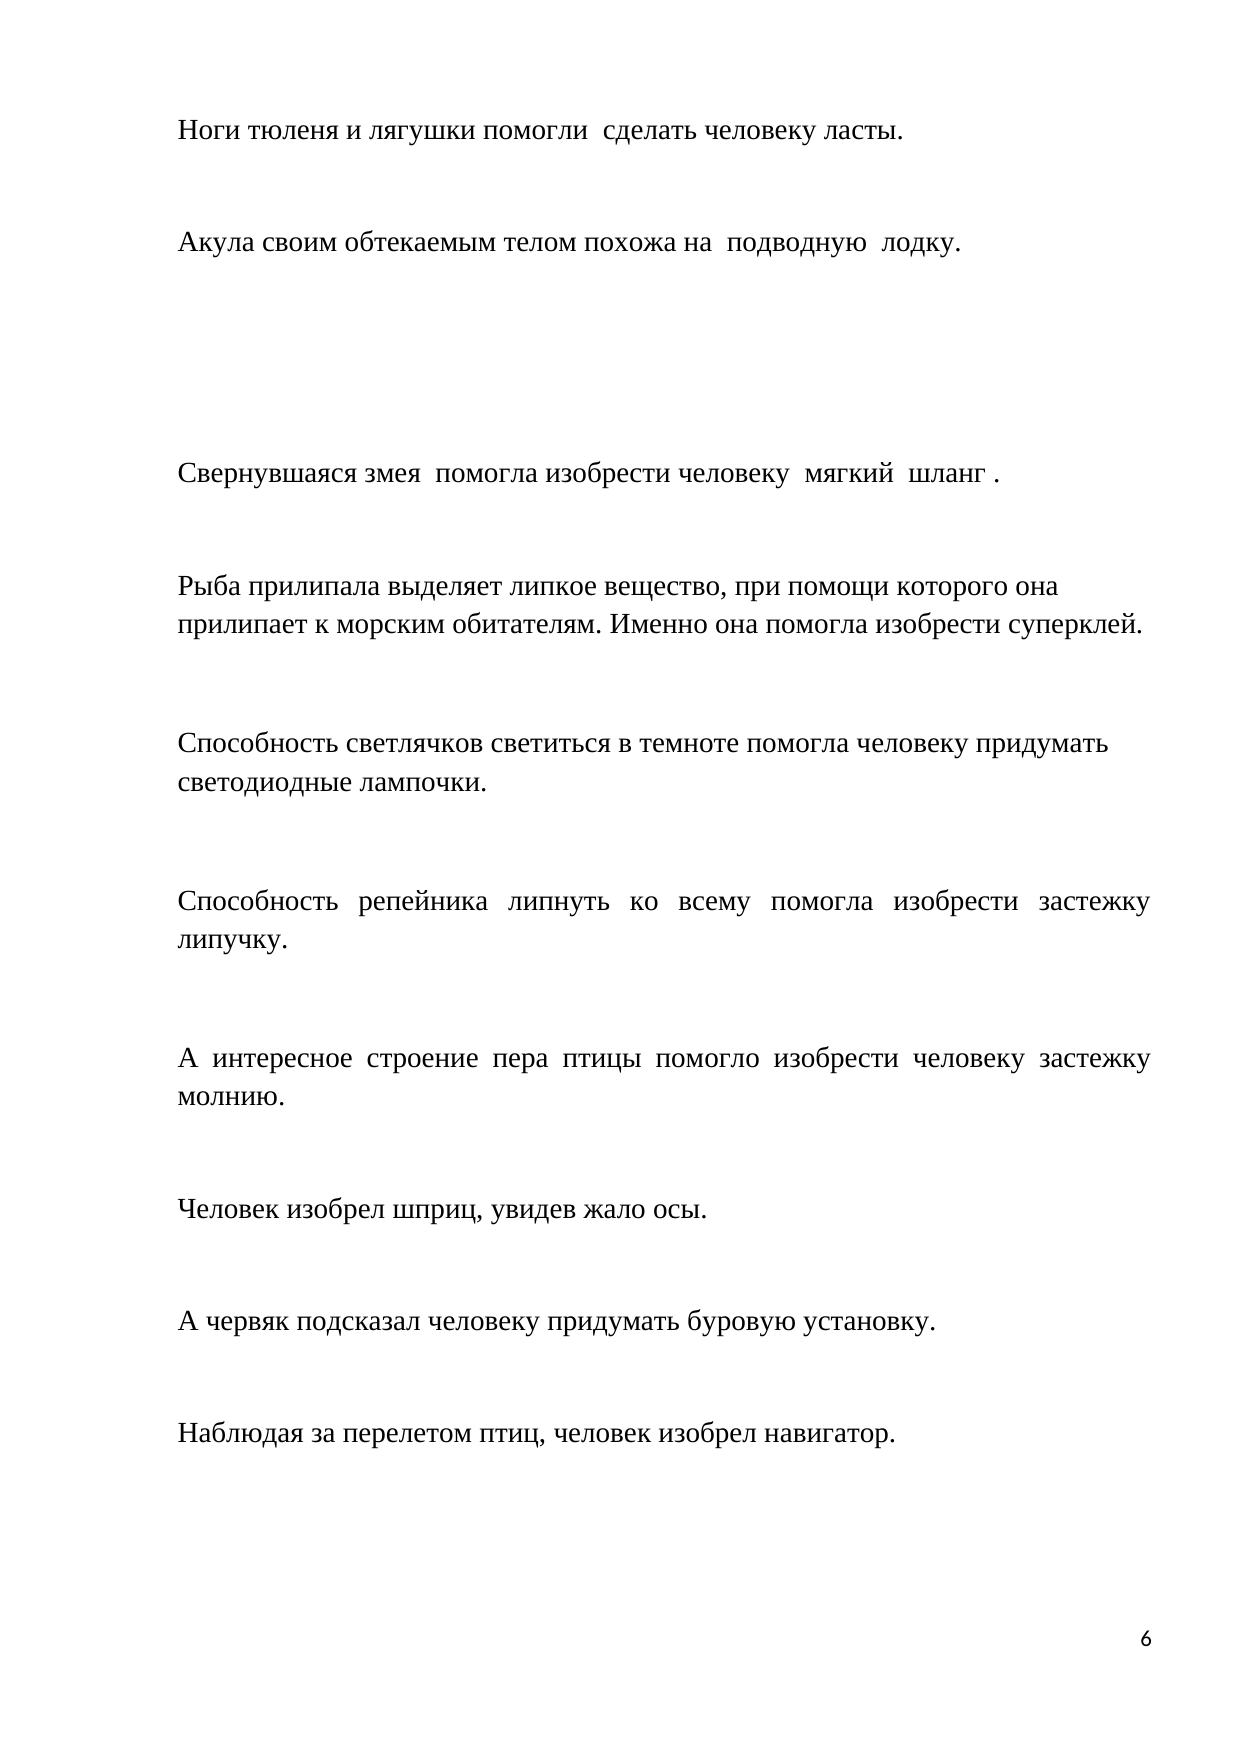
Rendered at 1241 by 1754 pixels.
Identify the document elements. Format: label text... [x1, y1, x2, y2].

text Способность светлячков светиться в темноте помогла человеку придумать светодиодные лампочки. [177, 725, 1152, 797]
text Наблюдая за перелетом птиц, человек изобрел навигатор. [177, 1416, 1152, 1449]
text Ноги тюленя и лягушки помогли сделать человеку ласты. [177, 112, 1152, 146]
text А червяк подсказал человеку придумать буровую установку. [177, 1303, 1152, 1337]
text Способность репейника липнуть ко всему помогла изобрести застежку липучку. [177, 883, 1152, 955]
text А интересное строение пера птицы помогло изобрести человеку застежку молнию. [177, 1040, 1152, 1112]
text Рыба прилипала выделяет липкое вещество, при помощи которого она прилипает к морским обитателям. Именно она помогла изобрести суперклей. [177, 568, 1152, 640]
text Человек изобрел шприц, увидев жало осы. [177, 1191, 1152, 1224]
text Свернувшаяся змея помогла изобрести человеку мягкий шланг . [177, 456, 1152, 489]
text Акула своим обтекаемым телом похожа на подводную лодку. [177, 224, 1152, 258]
